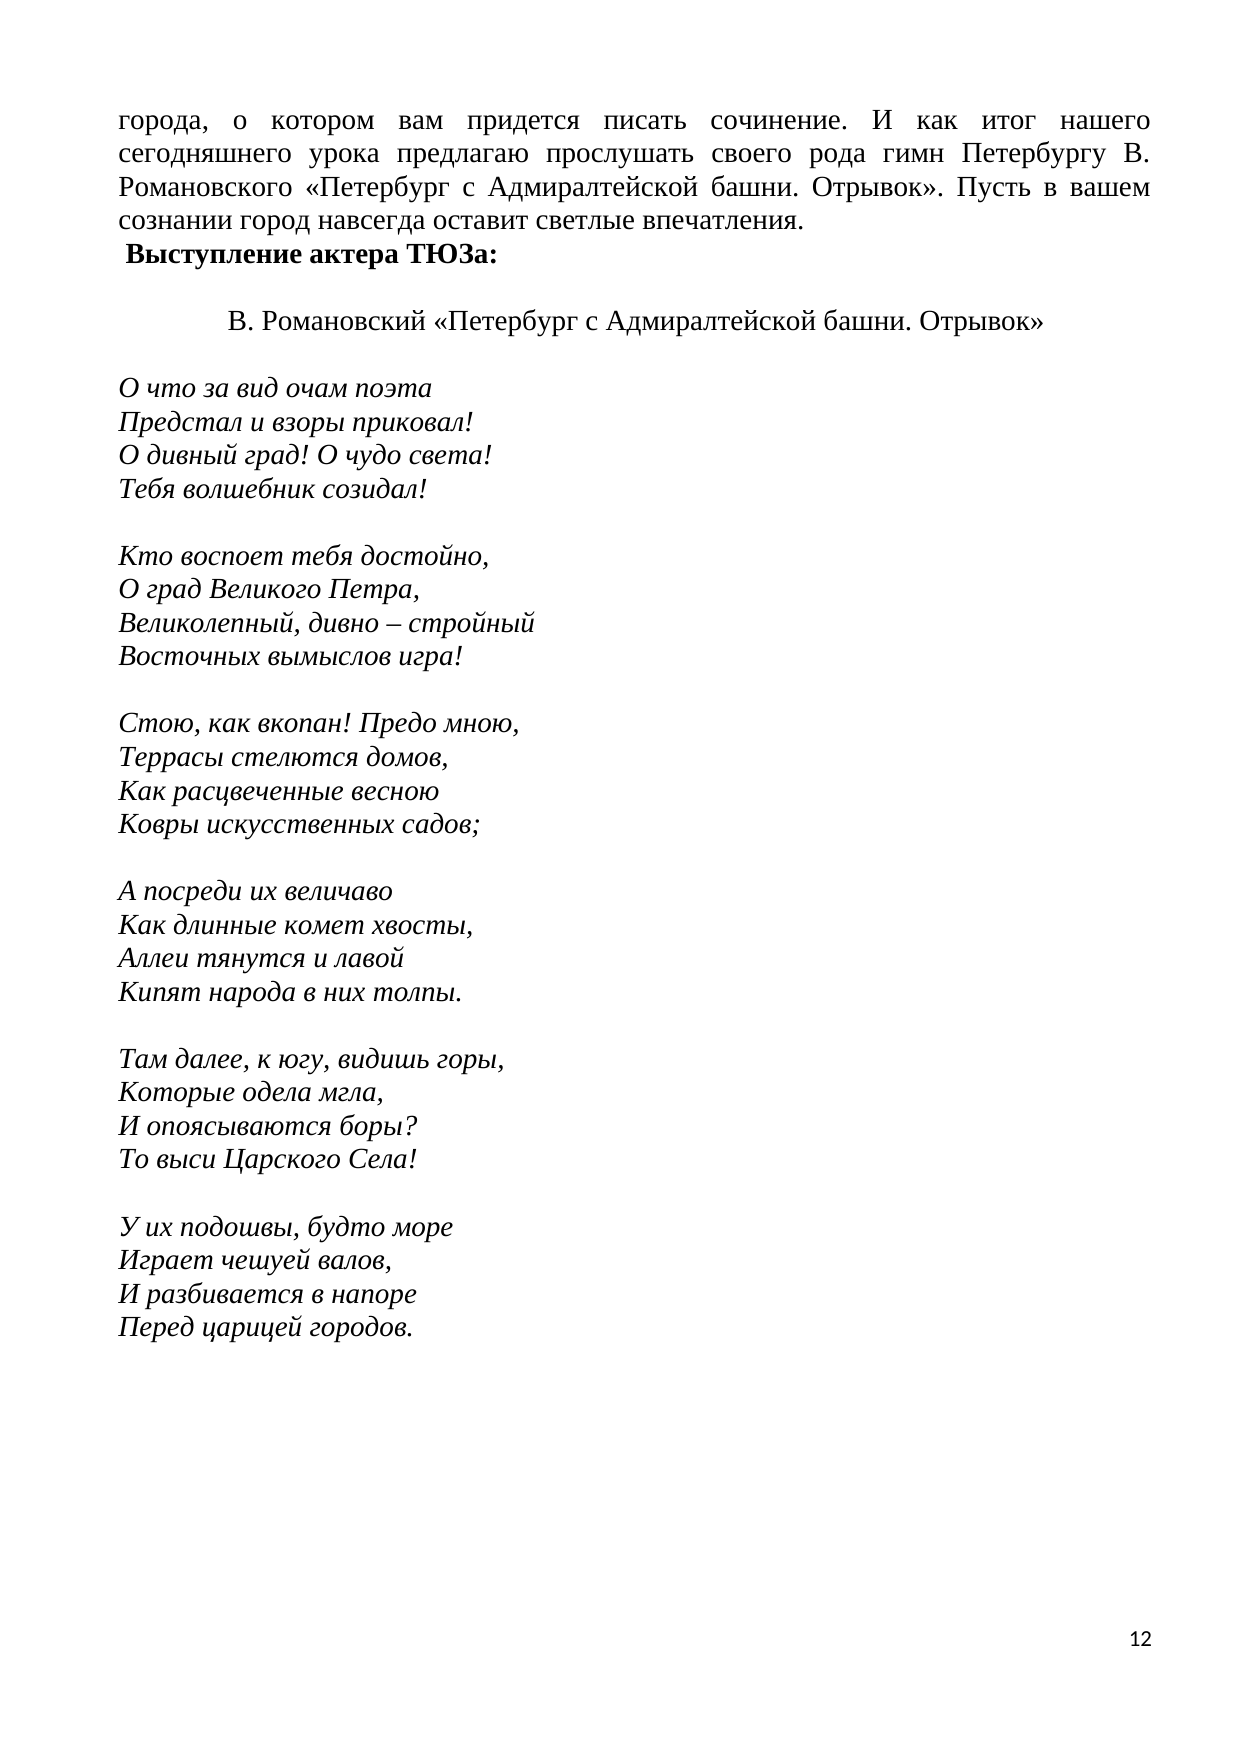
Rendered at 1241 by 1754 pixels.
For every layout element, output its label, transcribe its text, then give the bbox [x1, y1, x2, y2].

text У их подошвы, будто море [118, 1209, 1152, 1242]
text Перед царицей городов. [118, 1309, 1152, 1343]
text В. Романовский «Петербург с Адмиралтейской башни. Отрывок» [118, 303, 1152, 337]
text Играет чешуей валов, [118, 1242, 1152, 1276]
text Предстал и взоры приковал! [118, 404, 1152, 437]
text Стою, как вкопан! Предо мною, [118, 706, 1152, 739]
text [118, 102, 1152, 236]
text Там далее, к югу, видишь горы, [118, 1041, 1152, 1074]
text Как длинные комет хвосты, [118, 907, 1152, 940]
text А посреди их величаво [118, 873, 1152, 907]
text Как расцвеченные весною [118, 773, 1152, 806]
text О что за вид очам поэта [118, 370, 1152, 404]
text Которые одела мгла, [118, 1074, 1152, 1108]
text О дивный град! О чудо света! [118, 437, 1152, 471]
text То выси Царского Села! [118, 1142, 1152, 1175]
text И опоясываются боры? [118, 1108, 1152, 1142]
text Кипят народа в них толпы. [118, 974, 1152, 1007]
text Выступление актера ТЮЗа: [118, 236, 1152, 269]
text Ковры искусственных садов; [118, 806, 1152, 840]
text Террасы стелются домов, [118, 739, 1152, 773]
text И разбивается в напоре [118, 1276, 1152, 1309]
text О град Великого Петра, [118, 571, 1152, 605]
text Аллеи тянутся и лавой [118, 940, 1152, 974]
text Тебя волшебник созидал! [118, 471, 1152, 504]
text Кто воспоет тебя достойно, [118, 538, 1152, 571]
text Великолепный, дивно – стройный [118, 605, 1152, 638]
text Восточных вымыслов игра! [118, 638, 1152, 672]
